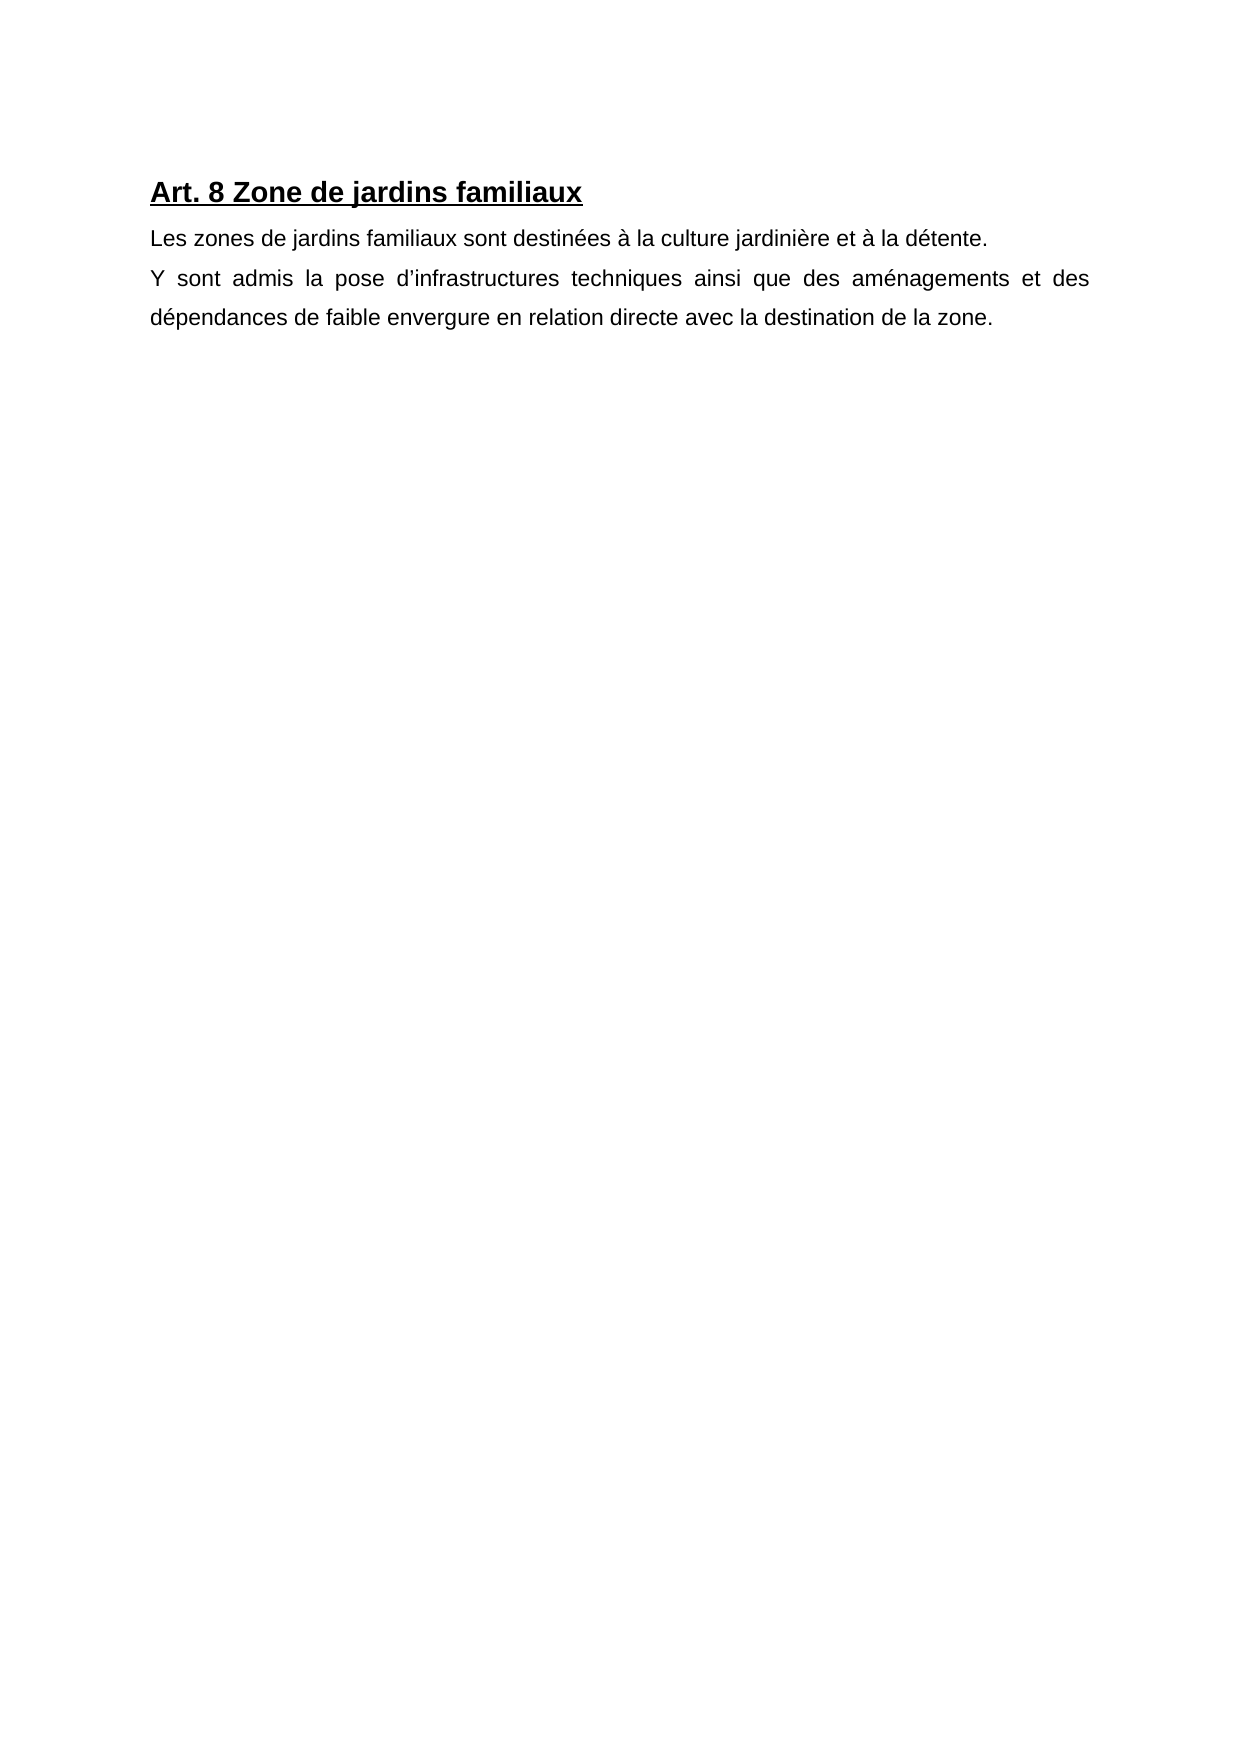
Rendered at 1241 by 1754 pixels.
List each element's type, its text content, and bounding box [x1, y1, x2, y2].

text Les zones de jardins familiaux sont destinées à la culture jardinière et à la détente. [150, 225, 1090, 252]
text Y sont admis la pose d’infrastructures techniques ainsi que des aménagements et des dépendances de faible envergure en relation directe avec la destination de la zone. [150, 265, 1090, 331]
subtitle Art. 8 Zone de jardins familiaux [150, 175, 1090, 208]
